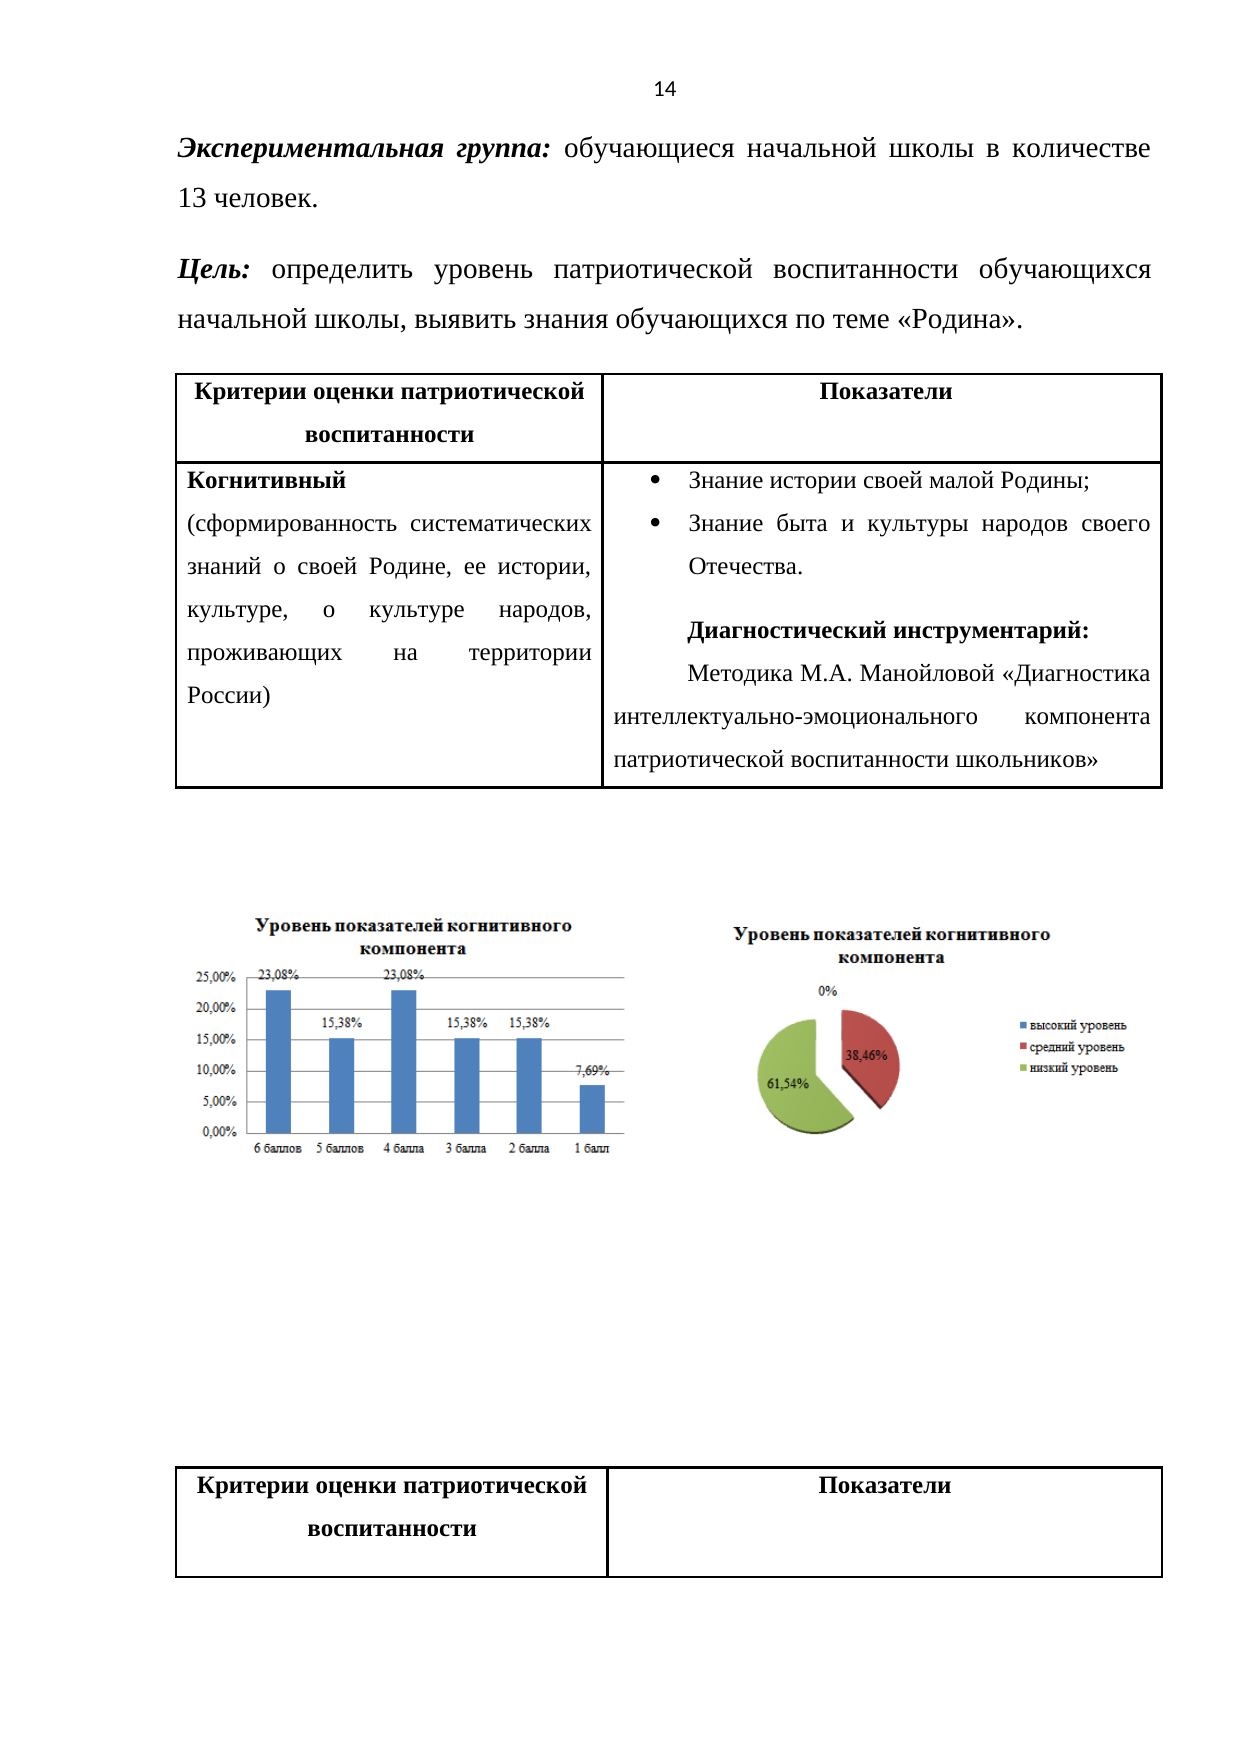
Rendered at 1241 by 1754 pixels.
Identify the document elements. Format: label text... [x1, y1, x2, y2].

text Цель: определить уровень патриотической воспитанности обучающихся начальной школы, выявить знания обучающихся по теме «Родина». [177, 465, 1152, 548]
picture [177, 1115, 1151, 1378]
text Экспериментальная группа: обучающиеся начальной школы в количестве 13 человек. [177, 343, 1152, 427]
text Период диагностики: 2020-2021 уч.г. – 2023-2024 уч.г. [177, 272, 1152, 306]
table_header Показатели [604, 588, 1160, 675]
text Приложение 2 [177, 201, 1152, 234]
table_header Критерии оценки патриотической воспитанности [177, 588, 601, 675]
table_cell Когнитивный (сформированность систематических знаний о своей Родине, ее истории, культуре, о культуре народов, проживающих на территории России) [177, 677, 601, 1000]
table_cell Знание истории своей малой Родины; Знание быта и культуры народов своего Отечества. Диагностический инструментарий: Методика М.А. Манойловой «Диагностика интеллектуально-эмоционального компонента патриотической воспитанности школьников» [604, 677, 1160, 1000]
